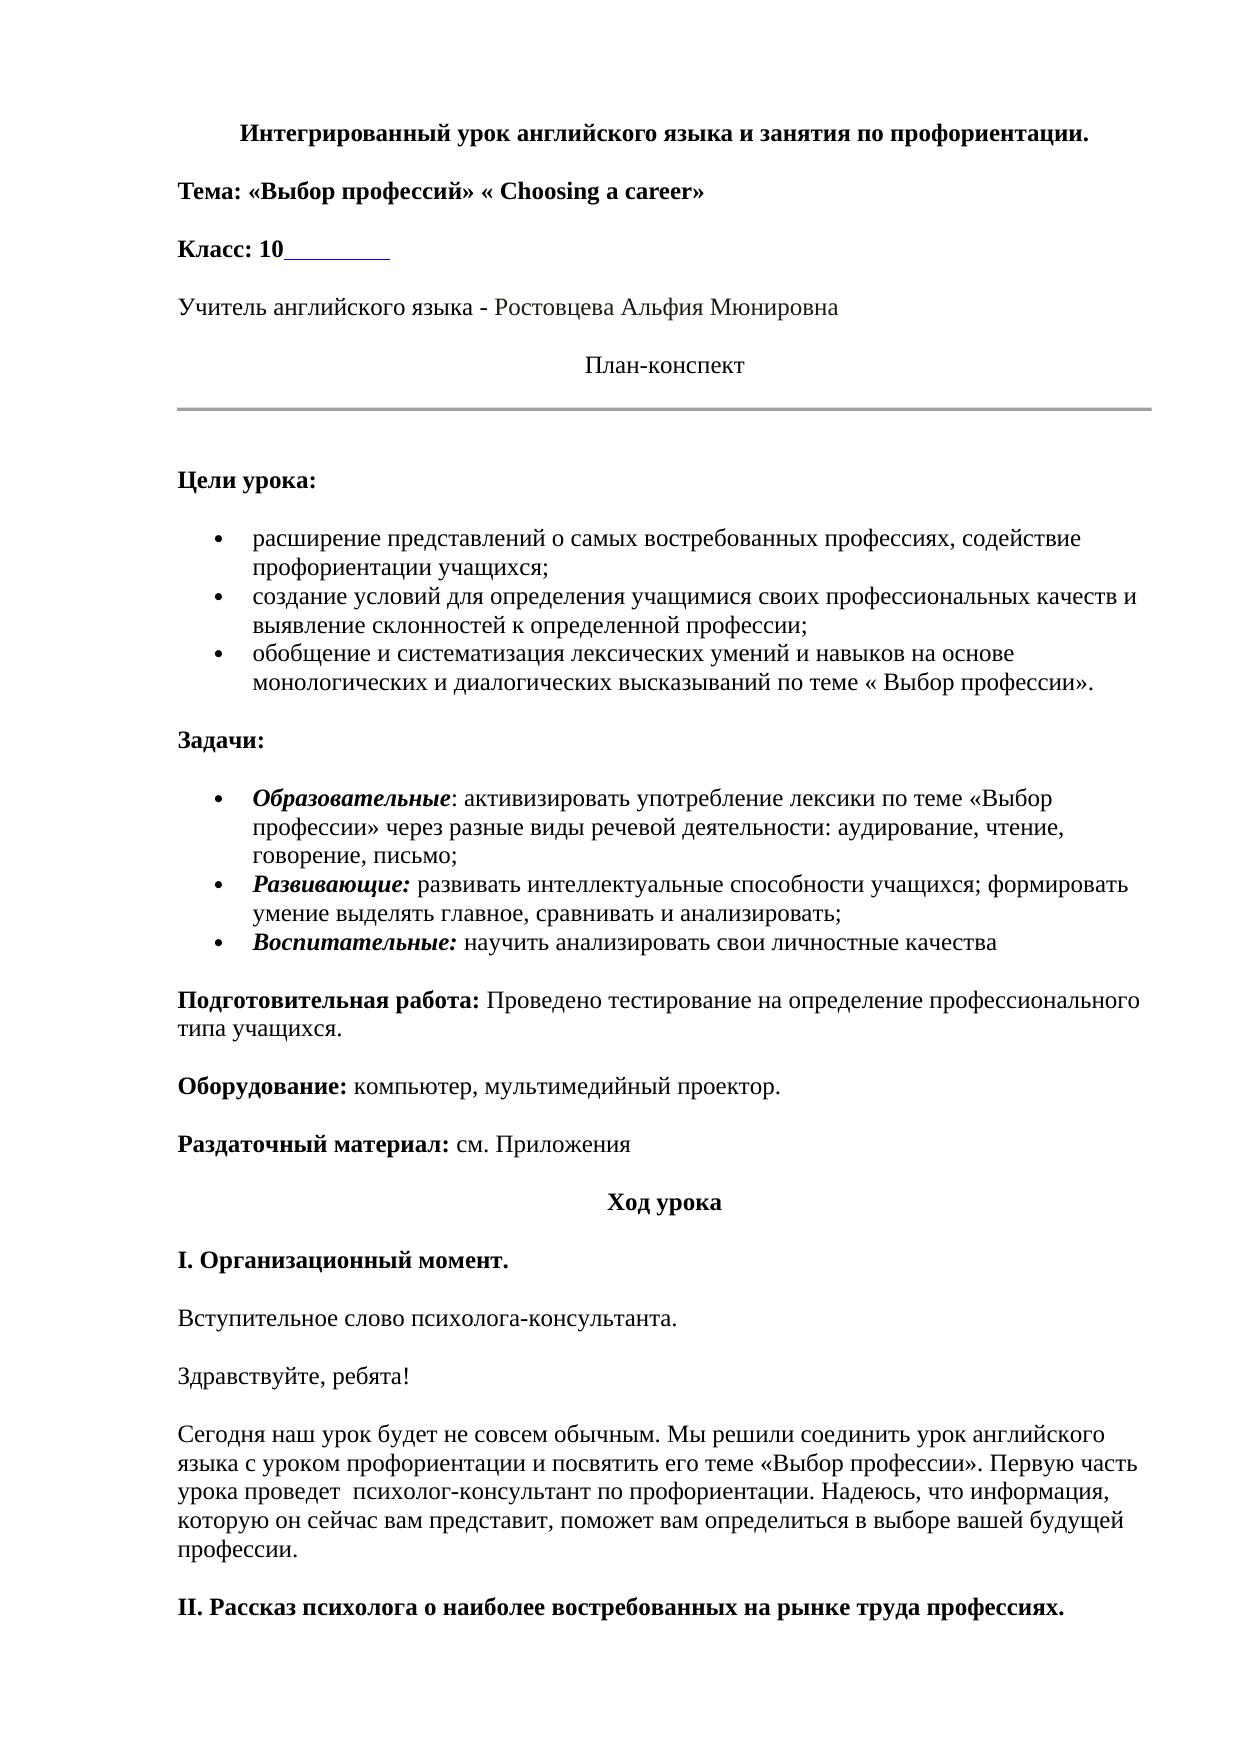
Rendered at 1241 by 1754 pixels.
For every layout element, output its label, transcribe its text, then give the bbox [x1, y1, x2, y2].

text Подготовительная работа: Проведено тестирование на определение профессионального типа учащихся. [177, 985, 1152, 1042]
list создание условий для определения учащимися своих профессиональных качеств и выявление склонностей к определенной профессии; [215, 581, 1152, 638]
text II. Рассказ психолога о наиболее востребованных на рынке труда профессиях. [177, 1592, 1152, 1621]
list Воспитательные: научить анализировать свои личностные качества [215, 927, 1152, 956]
text Сегодня наш урок будет не совсем обычным. Мы решили соединить урок английского языка с уроком профориентации и посвятить его теме «Выбор профессии». Первую часть урока проведет психолог-консультант по профориентации. Надеюсь, что информация, которую он сейчас вам представит, поможет вам определиться в выборе вашей будущей профессии. [177, 1419, 1152, 1563]
text Здравствуйте, ребята! [177, 1361, 1152, 1390]
list Развивающие: развивать интеллектуальные способности учащихся; формировать умение выделять главное, сравнивать и анализировать; [215, 869, 1152, 927]
text Оборудование: компьютер, мультимедийный проектор. [177, 1071, 1152, 1100]
text Ход урока [177, 1187, 1152, 1216]
text I. Организационный момент. [177, 1245, 1152, 1274]
text Учитель английского языка - Ростовцева Альфия Мюнировна [177, 292, 1152, 321]
text Раздаточный материал: см. Приложения [177, 1129, 1152, 1158]
text Вступительное слово психолога-консультанта. [177, 1303, 1152, 1332]
text Интегрированный урок английского языка и занятия по профориентации. [177, 118, 1152, 147]
list расширение представлений о самых востребованных профессиях, содействие профориентации учащихся; [215, 523, 1152, 581]
text План-конспект [177, 350, 1152, 378]
list обобщение и систематизация лексических умений и навыков на основе монологических и диалогических высказываний по теме « Выбор профессии». [215, 638, 1152, 696]
list Образовательные: активизировать употребление лексики по теме «Выбор профессии» через разные виды речевой деятельности: аудирование, чтение, говорение, письмо; [215, 783, 1152, 869]
text Класс: 10 [177, 234, 1152, 263]
text Тема: «Выбор профессий» « Choosing a career» [177, 176, 1152, 205]
text Цели урока: [177, 466, 1152, 494]
text Задачи: [177, 725, 1152, 754]
